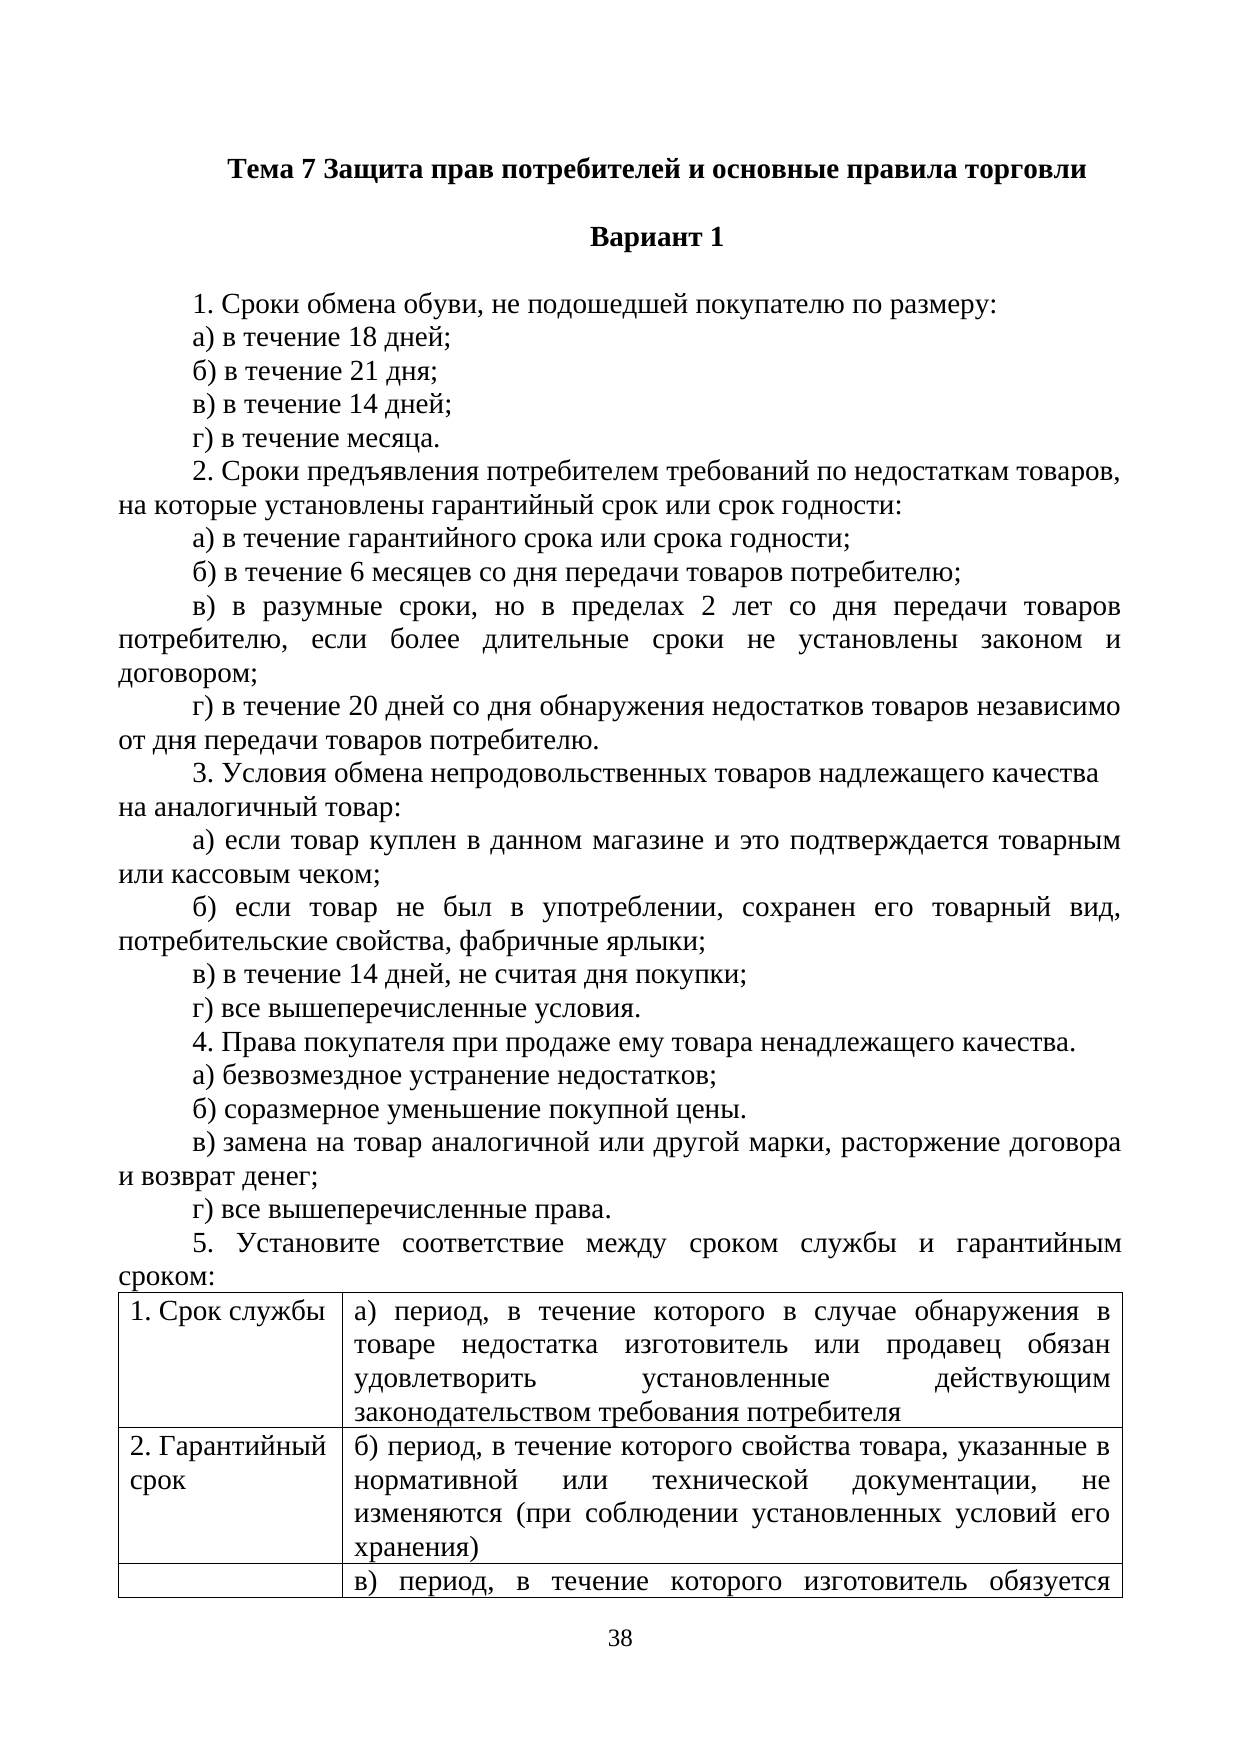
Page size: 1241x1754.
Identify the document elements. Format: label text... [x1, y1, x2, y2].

text в) в течение 14 дней; [118, 386, 1122, 420]
table_cell [119, 1564, 342, 1597]
text а) в течение гарантийного срока или срока годности; [118, 521, 1122, 554]
table_header 1. Срок службы [119, 1293, 342, 1427]
table_cell б) период, в течение которого свойства товара, указанные в нормативной или технической документации, не изменяются (при соблюдении установленных условий его хранения) [343, 1428, 1122, 1562]
text 4. Права покупателя при продаже ему товара ненадлежащего качества. [118, 1024, 1122, 1057]
text б) соразмерное уменьшение покупной цены. [118, 1091, 1122, 1124]
text б) в течение 21 дня; [118, 353, 1122, 386]
text г) в течение 20 дней со дня обнаружения недостатков товаров независимо от дня передачи товаров потребителю. [118, 688, 1122, 755]
text 1. Сроки обмена обуви, не подошедшей покупателю по размеру: [118, 286, 1122, 319]
text а) в течение 18 дней; [118, 319, 1122, 353]
table_cell 2. Гарантийный срок [119, 1428, 342, 1562]
text г) в течение месяца. [118, 420, 1122, 453]
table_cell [343, 1564, 1122, 1597]
text 3. Условия обмена непродовольственных товаров надлежащего качества на аналогичный товар: [118, 755, 1122, 822]
text а) если товар куплен в данном магазине и это подтверждается товарным или кассовым чеком; [118, 822, 1122, 889]
table_header а) период, в течение которого в случае обнаружения в товаре недостатка изготовитель или продавец обязан удовлетворить установленные действующим законодательством требования потребителя [343, 1293, 1122, 1427]
text в) замена на товар аналогичной или другой марки, расторжение договора и возврат денег; [118, 1124, 1122, 1191]
text а) безвозмездное устранение недостатков; [118, 1057, 1122, 1091]
text Вариант 1 [118, 219, 1122, 252]
text г) все вышеперечисленные права. [118, 1191, 1122, 1225]
text г) все вышеперечисленные условия. [118, 990, 1122, 1024]
text 5. Установите соответствие между сроком службы и гарантийным сроком: [118, 1225, 1122, 1292]
text в) в разумные сроки, но в пределах 2 лет со дня передачи товаров потребителю, если более длительные сроки не установлены законом и договором; [118, 588, 1122, 688]
text б) в течение 6 месяцев со дня передачи товаров потребителю; [118, 554, 1122, 588]
text 2. Сроки предъявления потребителем требований по недостаткам товаров, на которые установлены гарантийный срок или срок годности: [118, 453, 1122, 521]
text Тема 7 Защита прав потребителей и основные правила торговли [118, 152, 1122, 185]
text в) в течение 14 дней, не считая дня покупки; [118, 957, 1122, 990]
text б) если товар не был в употреблении, сохранен его товарный вид, потребительские свойства, фабричные ярлыки; [118, 889, 1122, 957]
